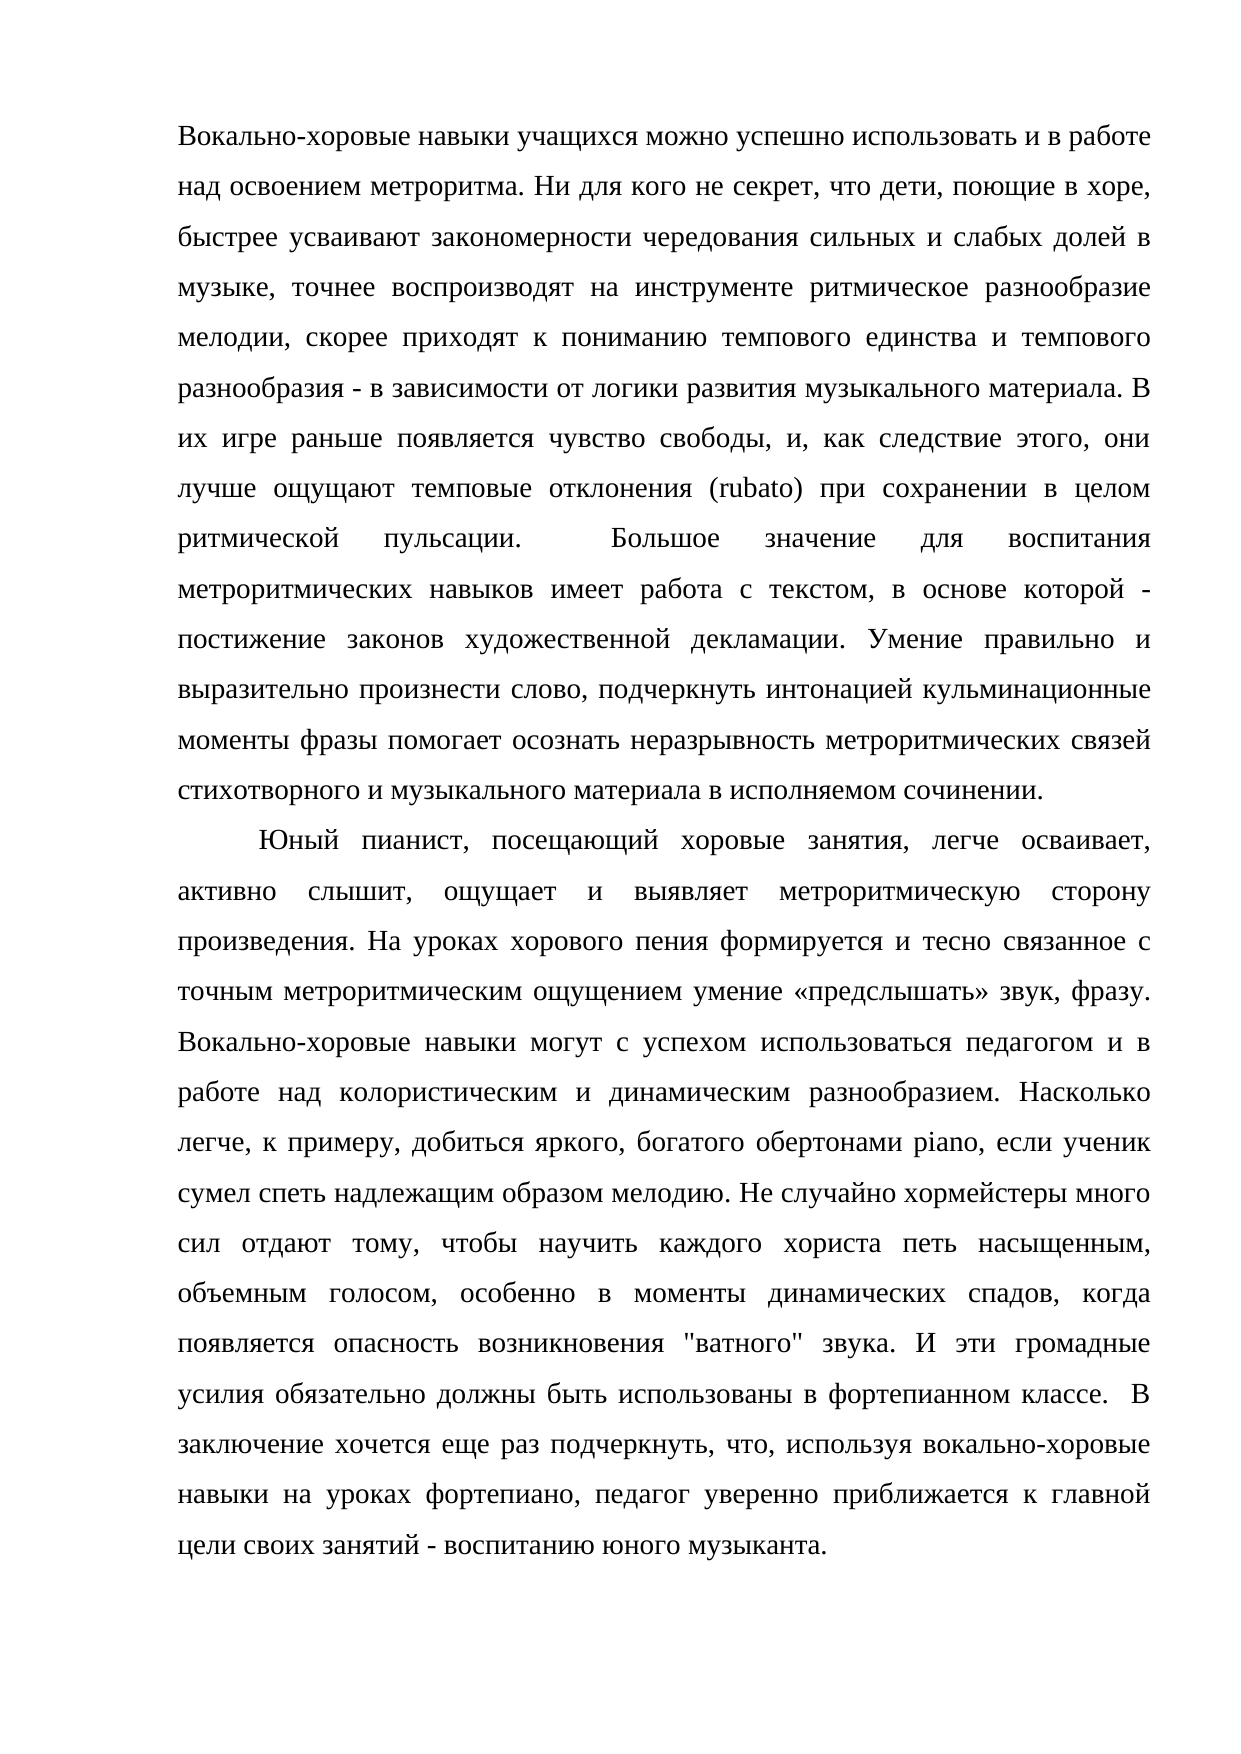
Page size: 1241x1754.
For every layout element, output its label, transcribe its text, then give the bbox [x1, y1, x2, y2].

text Юный пианист, посещающий хоровые занятия, легче осваивает, активно слышит, ощущает и выявляет метроритмическую сторону произведения. На уроках хорового пения формируется и тесно связанное с точным метроритмическим ощущением умение «предслышать» звук, фразу. Вокально-хоровые навыки могут с успехом использоваться педагогом и в работе над колористическим и динамическим разнообразием. Насколько легче, к примеру, добиться яркого, богатого обертонами piano, если ученик сумел спеть надлежащим образом мелодию. Не случайно хормейстеры много сил отдают тому, чтобы научить каждого хориста петь насыщенным, объемным голосом, особенно в моменты динамических спадов, когда появляется опасность возникновения "ватного" звука. И эти громадные усилия обязательно должны быть использованы в фортепианном классе. В заключение хочется еще раз подчеркнуть, что, используя вокально-хоровые навыки на уроках фортепиано, педагог уверенно приближается к главной цели своих занятий - воспитанию юного музыканта. [177, 822, 1152, 1560]
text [177, 118, 1152, 806]
